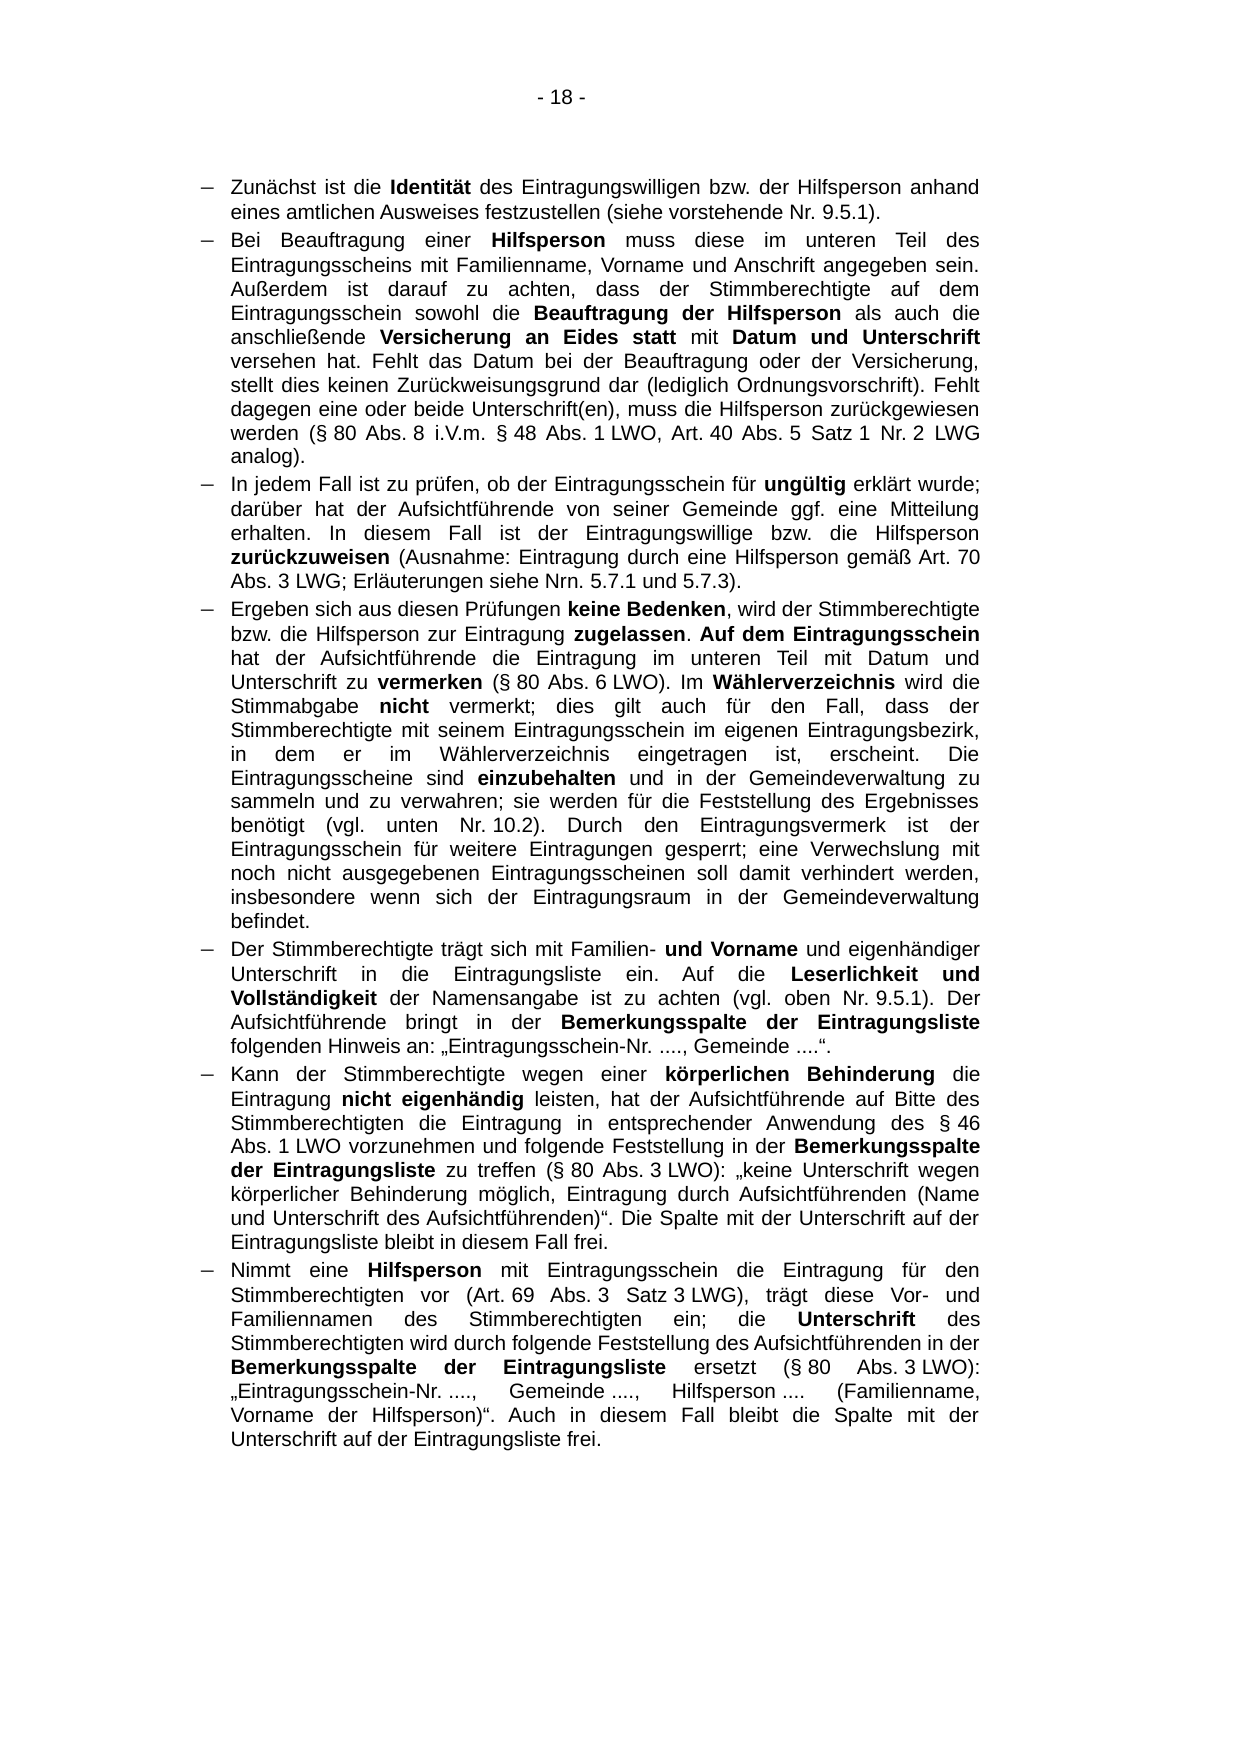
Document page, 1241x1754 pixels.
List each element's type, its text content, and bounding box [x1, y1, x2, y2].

list Zunächst ist die Identität des Eintragungswilligen bzw. der Hilfsperson anhand eines amtlichen Ausweises festzustellen (siehe vorstehende Nr. 9.5.1). [201, 171, 980, 224]
list Bei Beauftragung einer Hilfsperson muss diese im unteren Teil des Eintragungsscheins mit Familienname, Vorname und Anschrift angegeben sein. Außerdem ist darauf zu achten, dass der Stimmberechtigte auf dem Eintragungsschein sowohl die Beauftragung der Hilfsperson als auch die anschließende Versicherung an Eides statt mit Datum und Unterschrift versehen hat. Fehlt das Datum bei der Beauftragung oder der Versicherung, stellt dies keinen Zurückweisungsgrund dar (lediglich Ordnungsvorschrift). Fehlt dagegen eine oder beide Unterschrift(en), muss die Hilfsperson zurückgewiesen werden (§ 80 Abs. 8 i.V.m. § 48 Abs. 1 LWO, Art. 40 Abs. 5 Satz 1 Nr. 2 LWG analog). [201, 224, 980, 468]
list Der Stimmberechtigte trägt sich mit Familien- und Vorname und eigenhändiger Unterschrift in die Eintragungsliste ein. Auf die Leserlichkeit und Vollständigkeit der Namensangabe ist zu achten (vgl. oben Nr. 9.5.1). Der Aufsichtführende bringt in der Bemerkungsspalte der Eintragungsliste folgenden Hinweis an: „Eintragungsschein-Nr. ...., Gemeinde ....“. [201, 933, 980, 1058]
list In jedem Fall ist zu prüfen, ob der Eintragungsschein für ungültig erklärt wurde; darüber hat der Aufsichtführende von seiner Gemeinde ggf. eine Mitteilung erhalten. In diesem Fall ist der Eintragungswillige bzw. die Hilfsperson zurückzuweisen (Ausnahme: Eintragung durch eine Hilfsperson gemäß Art. 70 Abs. 3 LWG; Erläuterungen siehe Nrn. 5.7.1 und 5.7.3). [201, 468, 980, 593]
list Ergeben sich aus diesen Prüfungen keine Bedenken, wird der Stimmberechtigte bzw. die Hilfsperson zur Eintragung zugelassen. Auf dem Eintragungsschein hat der Aufsichtführende die Eintragung im unteren Teil mit Datum und Unterschrift zu vermerken (§ 80 Abs. 6 LWO). Im Wählerverzeichnis wird die Stimmabgabe nicht vermerkt; dies gilt auch für den Fall, dass der Stimmberechtigte mit seinem Eintragungsschein im eigenen Eintragungsbezirk, in dem er im Wählerverzeichnis eingetragen ist, erscheint. Die Eintragungsscheine sind einzubehalten und in der Gemeindeverwaltung zu sammeln und zu verwahren; sie werden für die Feststellung des Ergebnisses benötigt (vgl. unten Nr. 10.2). Durch den Eintragungsvermerk ist der Eintragungsschein für weitere Eintragungen gesperrt; eine Verwechslung mit noch nicht ausgegebenen Eintragungsscheinen soll damit verhindert werden, insbesondere wenn sich der Eintragungsraum in der Gemeindeverwaltung befindet. [201, 593, 980, 933]
list Nimmt eine Hilfsperson mit Eintragungsschein die Eintragung für den Stimmberechtigten vor (Art. 69 Abs. 3 Satz 3 LWG), trägt diese Vor- und Familiennamen des Stimmberechtigten ein; die Unterschrift des Stimmberechtigten wird durch folgende Feststellung des Aufsichtführenden in der Bemerkungsspalte der Eintragungsliste ersetzt (§ 80 Abs. 3 LWO): „Eintragungsschein-Nr. ...., Gemeinde ...., Hilfsperson .... (Familienname, Vorname der Hilfsperson)“. Auch in diesem Fall bleibt die Spalte mit der Unterschrift auf der Eintragungsliste frei. [201, 1254, 980, 1451]
list Kann der Stimmberechtigte wegen einer körperlichen Behinderung die Eintragung nicht eigenhändig leisten, hat der Aufsichtführende auf Bitte des Stimmberechtigten die Eintragung in entsprechender Anwendung des § 46 Abs. 1 LWO vorzunehmen und folgende Feststellung in der Bemerkungsspalte der Eintragungsliste zu treffen (§ 80 Abs. 3 LWO): „keine Unterschrift wegen körperlicher Behinderung möglich, Eintragung durch Aufsichtführenden (Name und Unterschrift des Aufsichtführenden)“. Die Spalte mit der Unterschrift auf der Eintragungsliste bleibt in diesem Fall frei. [201, 1058, 980, 1254]
